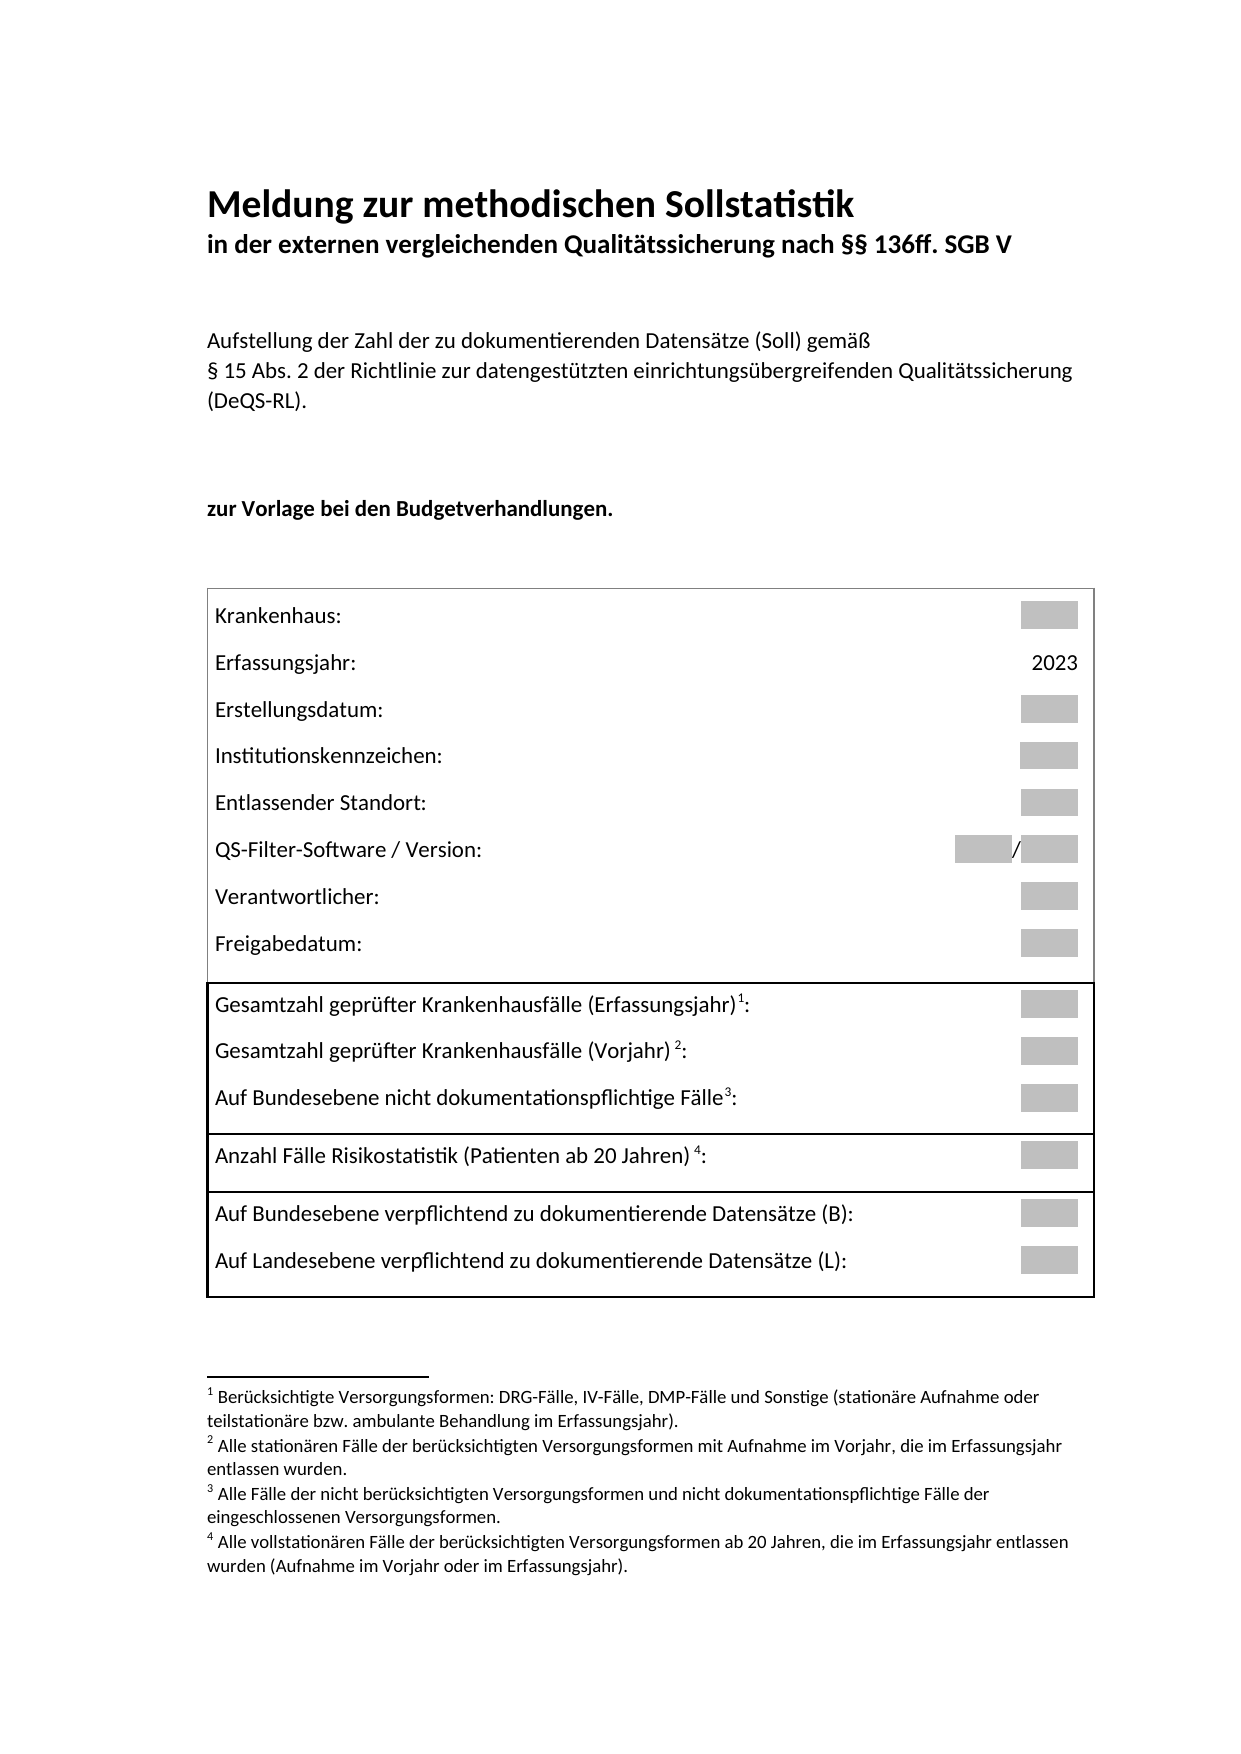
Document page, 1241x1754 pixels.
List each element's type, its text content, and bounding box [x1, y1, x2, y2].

table_cell Gesamtzahl geprüfter Krankenhausfälle (Erfassungsjahr): Gesamtzahl geprüfter Krankenhausfälle (Vorjahr) : Auf Bundesebene nicht dokumentationspflichtige Fälle: [209, 984, 1093, 1133]
text zur Vorlage bei den Budgetverhandlungen. [207, 494, 1092, 522]
table_header Krankenhaus: Erfassungsjahr: 2023 Erstellungsdatum: Institutionskennzeichen: Entlassender Standort: QS-Filter-Software / Version: / Verantwortlicher: Freigabedatum: [208, 589, 1093, 982]
table_cell Anzahl Fälle Risikostatistik (Patienten ab 20 Jahren) : [209, 1135, 1093, 1191]
text Meldung zur methodischen Sollstatistik [207, 177, 1092, 227]
text Aufstellung der Zahl der zu dokumentierenden Datensätze (Soll) gemäß § 15 Abs. 2 der Richtlinie zur datengestützten einrichtungsübergreifenden Qualitätssicherung (DeQS-RL). [207, 326, 1092, 475]
text in der externen vergleichenden Qualitätssicherung nach §§ 136ff. SGB V [207, 227, 1092, 260]
table_cell Auf Bundesebene verpflichtend zu dokumentierende Datensätze (B): Auf Landesebene verpflichtend zu dokumentierende Datensätze (L): [209, 1193, 1093, 1296]
